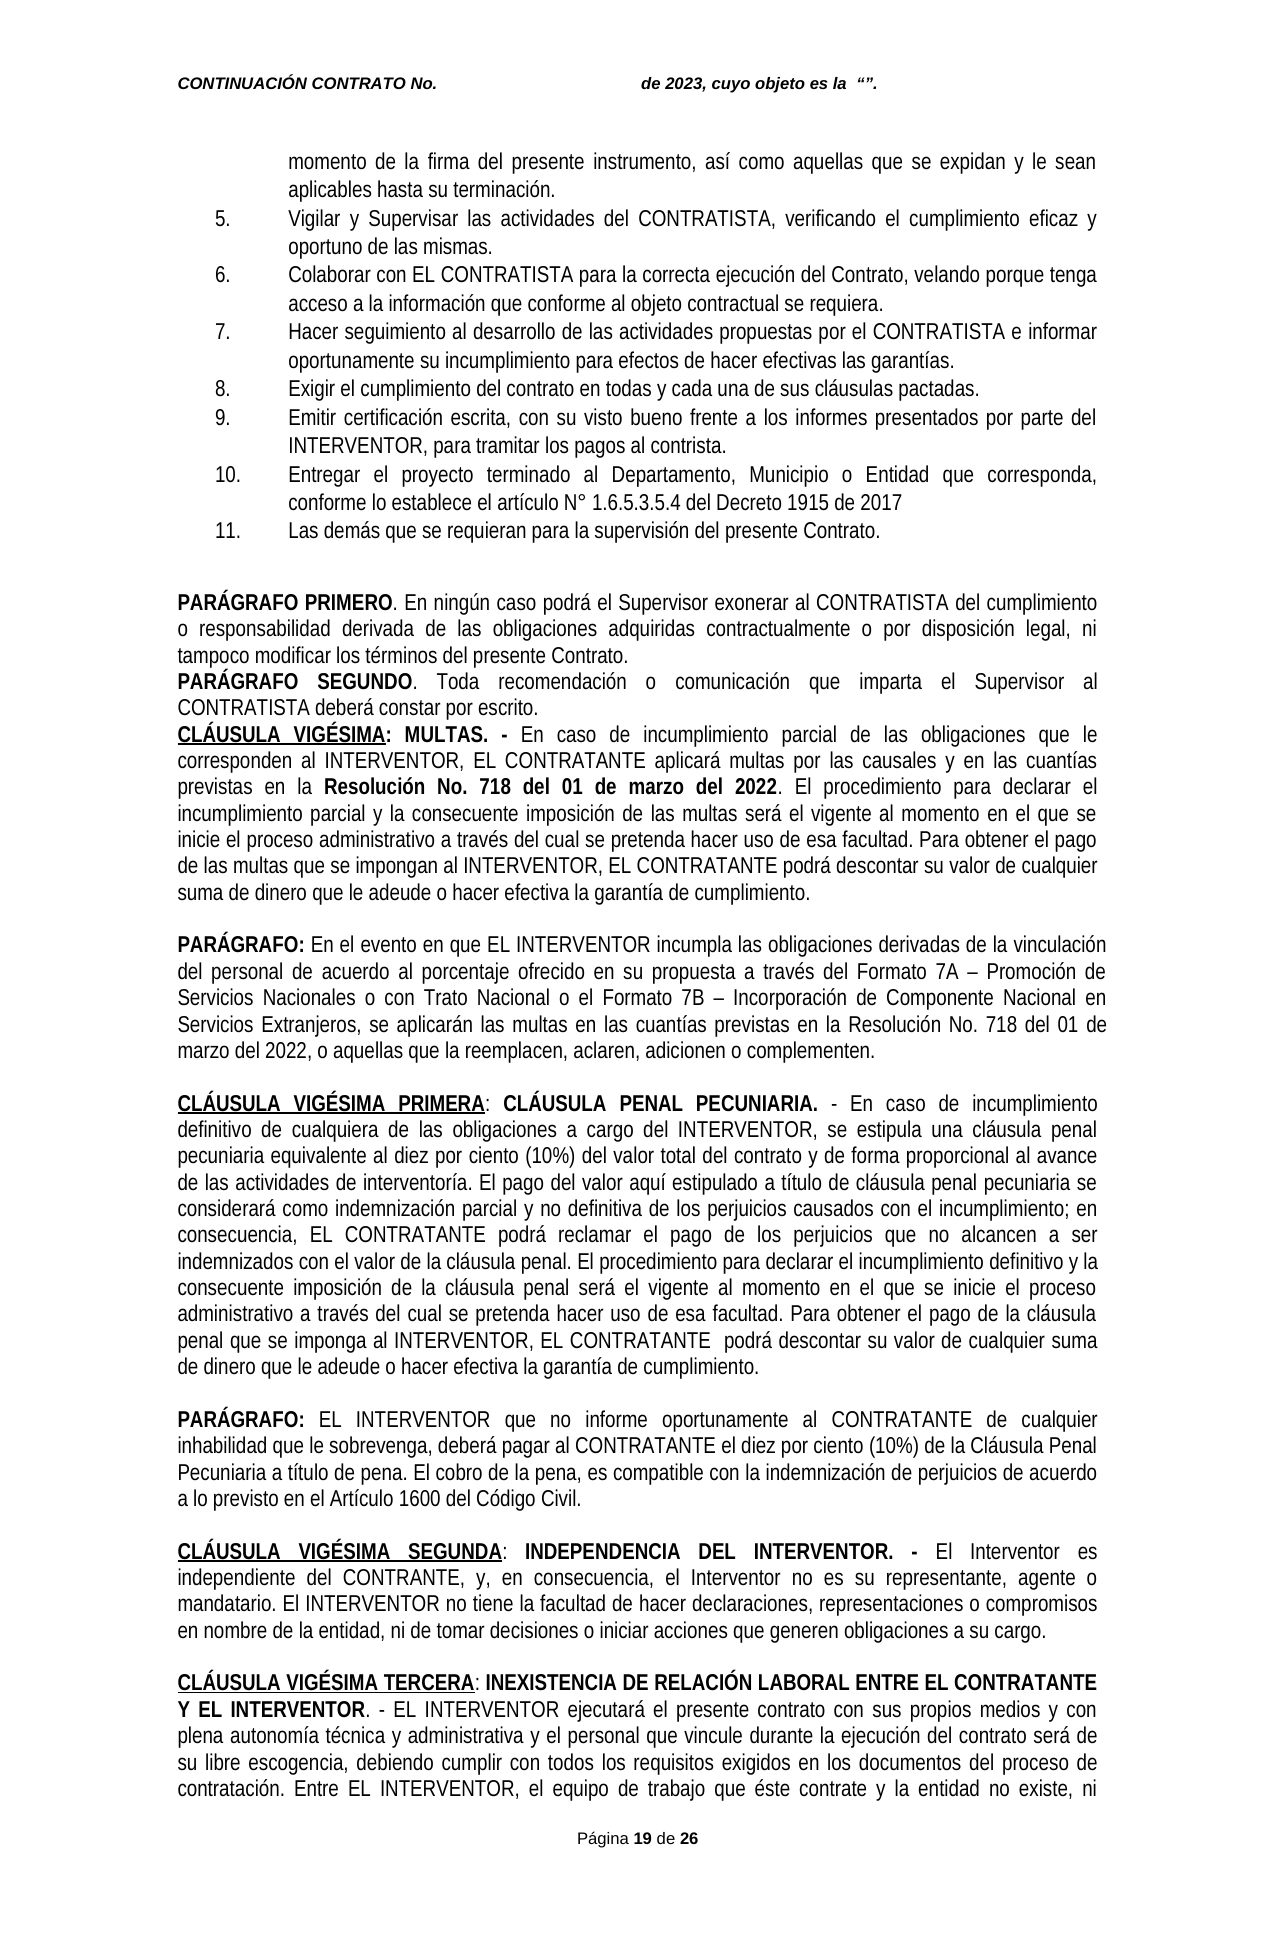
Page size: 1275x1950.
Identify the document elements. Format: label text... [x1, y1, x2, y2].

text PARÁGRAFO PRIMERO. En ningún caso podrá el Supervisor exonerar al CONTRATISTA del cumplimiento o responsabilidad derivada de las obligaciones adquiridas contractualmente o por disposición legal, ni tampoco modificar los términos del presente Contrato. [177, 589, 1098, 668]
list Exigir el cumplimiento del contrato en todas y cada una de sus cláusulas pactadas. [215, 375, 1098, 402]
list Entregar el proyecto terminado al Departamento, Municipio o Entidad que corresponda, conforme lo establece el artículo N° 1.6.5.3.5.4 del Decreto 1915 de 2017 [215, 461, 1098, 515]
list Emitir certificación escrita, con su visto bueno frente a los informes presentados por parte del INTERVENTOR, para tramitar los pagos al contrista. [215, 404, 1098, 458]
list Hacer seguimiento al desarrollo de las actividades propuestas por el CONTRATISTA e informar oportunamente su incumplimiento para efectos de hacer efectivas las garantías. [215, 318, 1098, 373]
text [177, 1669, 1098, 1801]
list Vigilar y Supervisar las actividades del CONTRATISTA, verificando el cumplimiento eficaz y oportuno de las mismas. [215, 204, 1098, 259]
text PARÁGRAFO SEGUNDO. Toda recomendación o comunicación que imparta el Supervisor al CONTRATISTA deberá constar por escrito. [177, 668, 1098, 721]
list Las demás que se requieran para la supervisión del presente Contrato. [215, 517, 1098, 544]
list Colaborar con EL CONTRATISTA para la correcta ejecución del Contrato, velando porque tenga acceso a la información que conforme al objeto contractual se requiera. [215, 261, 1098, 316]
text CLÁUSULA VIGÉSIMA PRIMERA: CLÁUSULA PENAL PECUNIARIA. - En caso de incumplimiento definitivo de cualquiera de las obligaciones a cargo del INTERVENTOR, se estipula una cláusula penal pecuniaria equivalente al diez por ciento (10%) del valor total del contrato y de forma proporcional al avance de las actividades de interventoría. El pago del valor aquí estipulado a título de cláusula penal pecuniaria se considerará como indemnización parcial y no definitiva de los perjuicios causados con el incumplimiento; en consecuencia, EL CONTRATANTE podrá reclamar el pago de los perjuicios que no alcancen a ser indemnizados con el valor de la cláusula penal. El procedimiento para declarar el incumplimiento definitivo y la consecuente imposición de la cláusula penal será el vigente al momento en el que se inicie el proceso administrativo a través del cual se pretenda hacer uso de esa facultad. Para obtener el pago de la cláusula penal que se imponga al INTERVENTOR, EL CONTRATANTE podrá descontar su valor de cualquier suma de dinero que le adeude o hacer efectiva la garantía de cumplimiento. [177, 1089, 1098, 1379]
text CLÁUSULA VIGÉSIMA SEGUNDA: INDEPENDENCIA DEL INTERVENTOR. - El Interventor es independiente del CONTRANTE, y, en consecuencia, el Interventor no es su representante, agente o mandatario. El INTERVENTOR no tiene la facultad de hacer declaraciones, representaciones o compromisos en nombre de la entidad, ni de tomar decisiones o iniciar acciones que generen obligaciones a su cargo. [177, 1538, 1098, 1643]
text CLÁUSULA VIGÉSIMA: MULTAS. - En caso de incumplimiento parcial de las obligaciones que le corresponden al INTERVENTOR, EL CONTRATANTE aplicará multas por las causales y en las cuantías previstas en la Resolución No. 718 del 01 de marzo del 2022. El procedimiento para declarar el incumplimiento parcial y la consecuente imposición de las multas será el vigente al momento en el que se inicie el proceso administrativo a través del cual se pretenda hacer uso de esa facultad. Para obtener el pago de las multas que se impongan al INTERVENTOR, EL CONTRATANTE podrá descontar su valor de cualquier suma de dinero que le adeude o hacer efectiva la garantía de cumplimiento. [177, 721, 1098, 905]
text PARÁGRAFO: EL INTERVENTOR que no informe oportunamente al CONTRATANTE de cualquier inhabilidad que le sobrevenga, deberá pagar al CONTRATANTE el diez por ciento (10%) de la Cláusula Penal Pecuniaria a título de pena. El cobro de la pena, es compatible con la indemnización de perjuicios de acuerdo a lo previsto en el Artículo 1600 del Código Civil. [177, 1406, 1098, 1511]
text PARÁGRAFO: En el evento en que EL INTERVENTOR incumpla las obligaciones derivadas de la vinculación del personal de acuerdo al porcentaje ofrecido en su propuesta a través del Formato 7A – Promoción de Servicios Nacionales o con Trato Nacional o el Formato 7B – Incorporación de Componente Nacional en Servicios Extranjeros, se aplicarán las multas en las cuantías previstas en la Resolución No. 718 del 01 de marzo del 2022, o aquellas que la reemplacen, aclaren, adicionen o complementen. [177, 931, 1107, 1063]
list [215, 148, 1098, 202]
